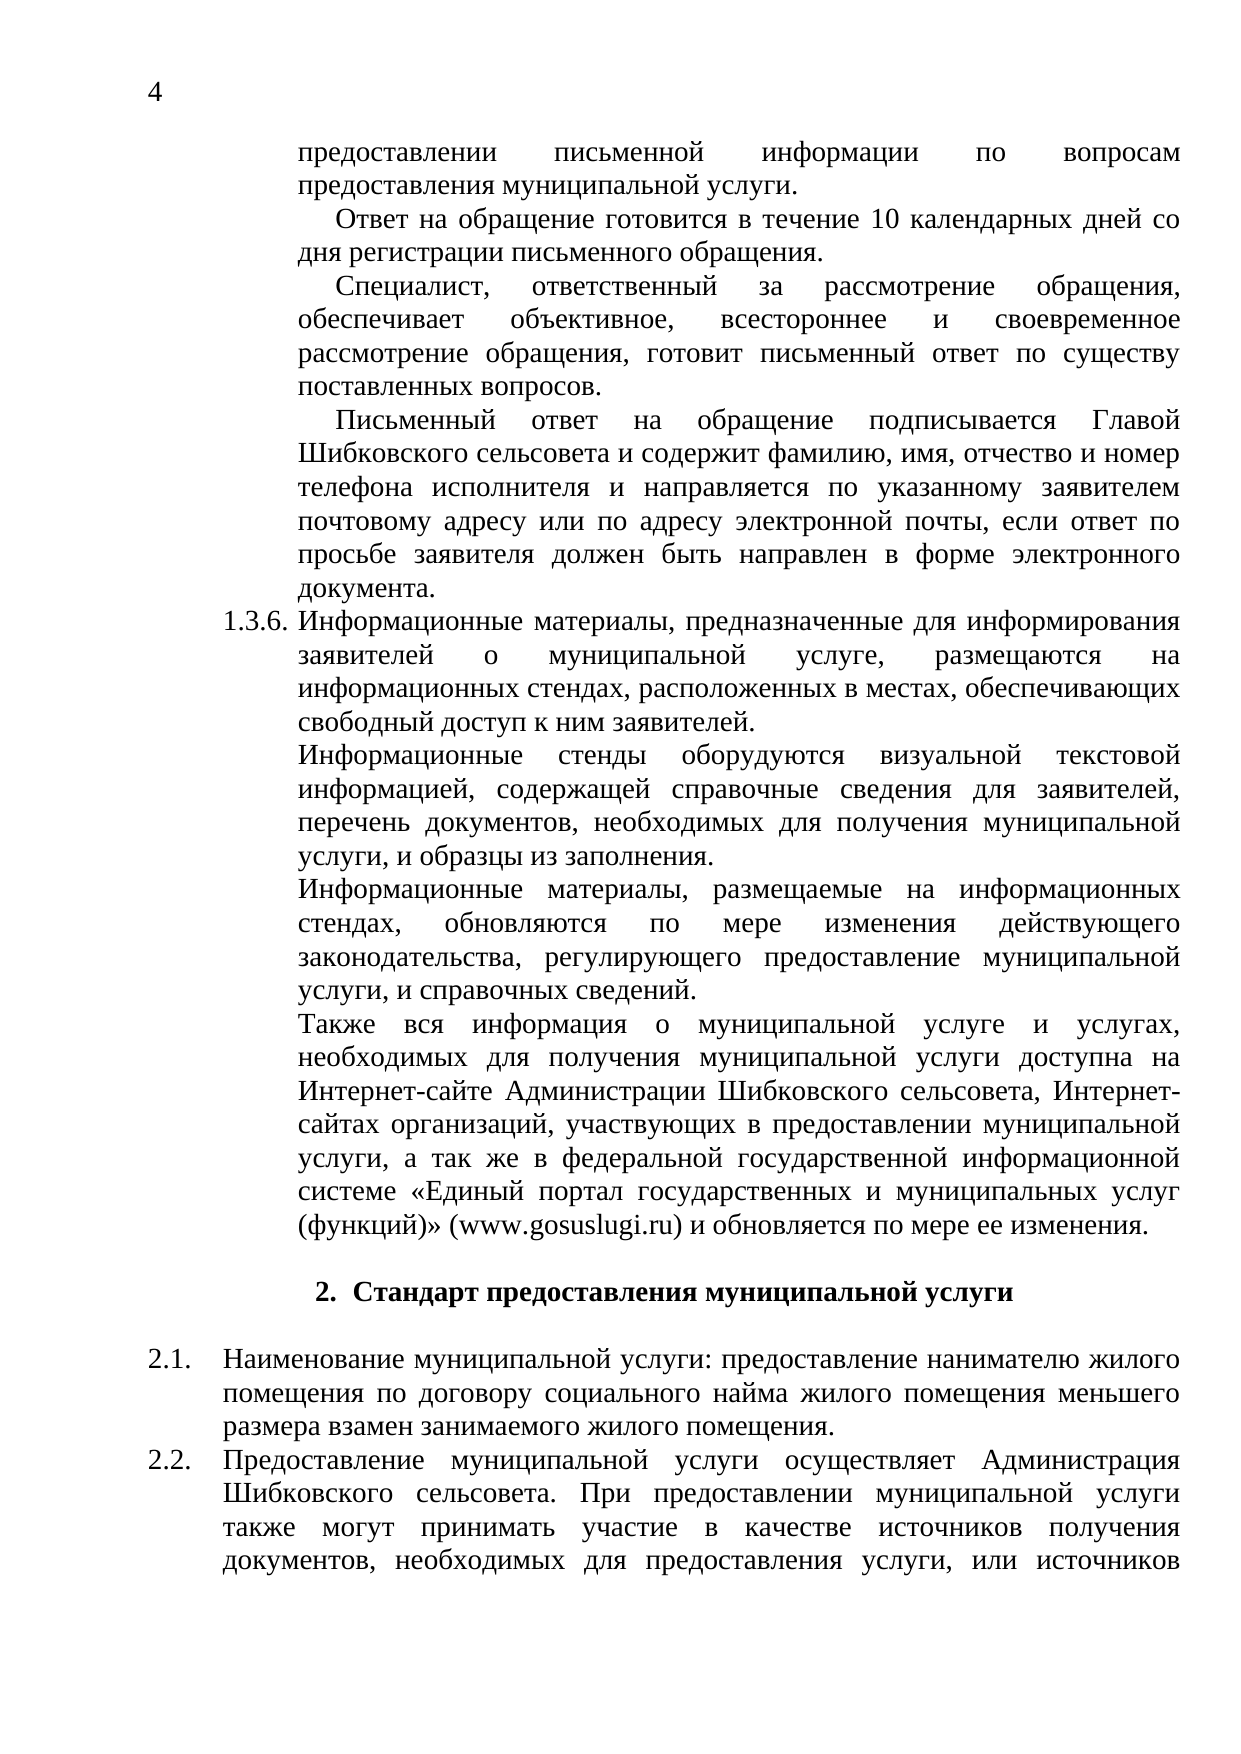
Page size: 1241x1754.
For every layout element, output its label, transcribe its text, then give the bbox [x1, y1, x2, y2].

text Письменный ответ на обращение подписывается Главой Шибковского сельсовета и содержит фамилию, имя, отчество и номер телефона исполнителя и направляется по указанному заявителем почтовому адресу или по адресу электронной почты, если ответ по просьбе заявителя должен быть направлен в форме электронного документа. [298, 402, 1181, 603]
text Специалист, ответственный за рассмотрение обращения, обеспечивает объективное, всестороннее и своевременное рассмотрение обращения, готовит письменный ответ по существу поставленных вопросов. [298, 268, 1181, 402]
list Стандарт предоставления муниципальной услуги [148, 1274, 1181, 1308]
text Ответ на обращение готовится в течение 10 календарных дней со дня регистрации письменного обращения. [298, 201, 1181, 268]
text Информационные стенды оборудуются визуальной текстовой информацией, содержащей справочные сведения для заявителей, перечень документов, необходимых для получения муниципальной услуги, и образцы из заполнения. [298, 737, 1181, 872]
list Наименование муниципальной услуги: предоставление нанимателю жилого помещения по договору социального найма жилого помещения меньшего размера взамен занимаемого жилого помещения. [148, 1341, 1181, 1442]
text Информационные материалы, размещаемые на информационных стендах, обновляются по мере изменения действующего законодательства, регулирующего предоставление муниципальной услуги, и справочных сведений. [298, 872, 1181, 1006]
list Информационные материалы, предназначенные для информирования заявителей о муниципальной услуге, размещаются на информационных стендах, расположенных в местах, обеспечивающих свободный доступ к ним заявителей. [223, 603, 1181, 737]
text Также вся информация о муниципальной услуге и услугах, необходимых для получения муниципальной услуги доступна на Интернет-сайте Администрации Шибковского сельсовета, Интернет-сайтах организаций, участвующих в предоставлении муниципальной услуги, а так же в федеральной государственной информационной системе «Единый портал государственных и муниципальных услуг (функций)» (www.gosuslugi.ru) и обновляется по мере ее изменения. [298, 1006, 1181, 1241]
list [148, 1442, 1181, 1576]
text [298, 134, 1181, 201]
